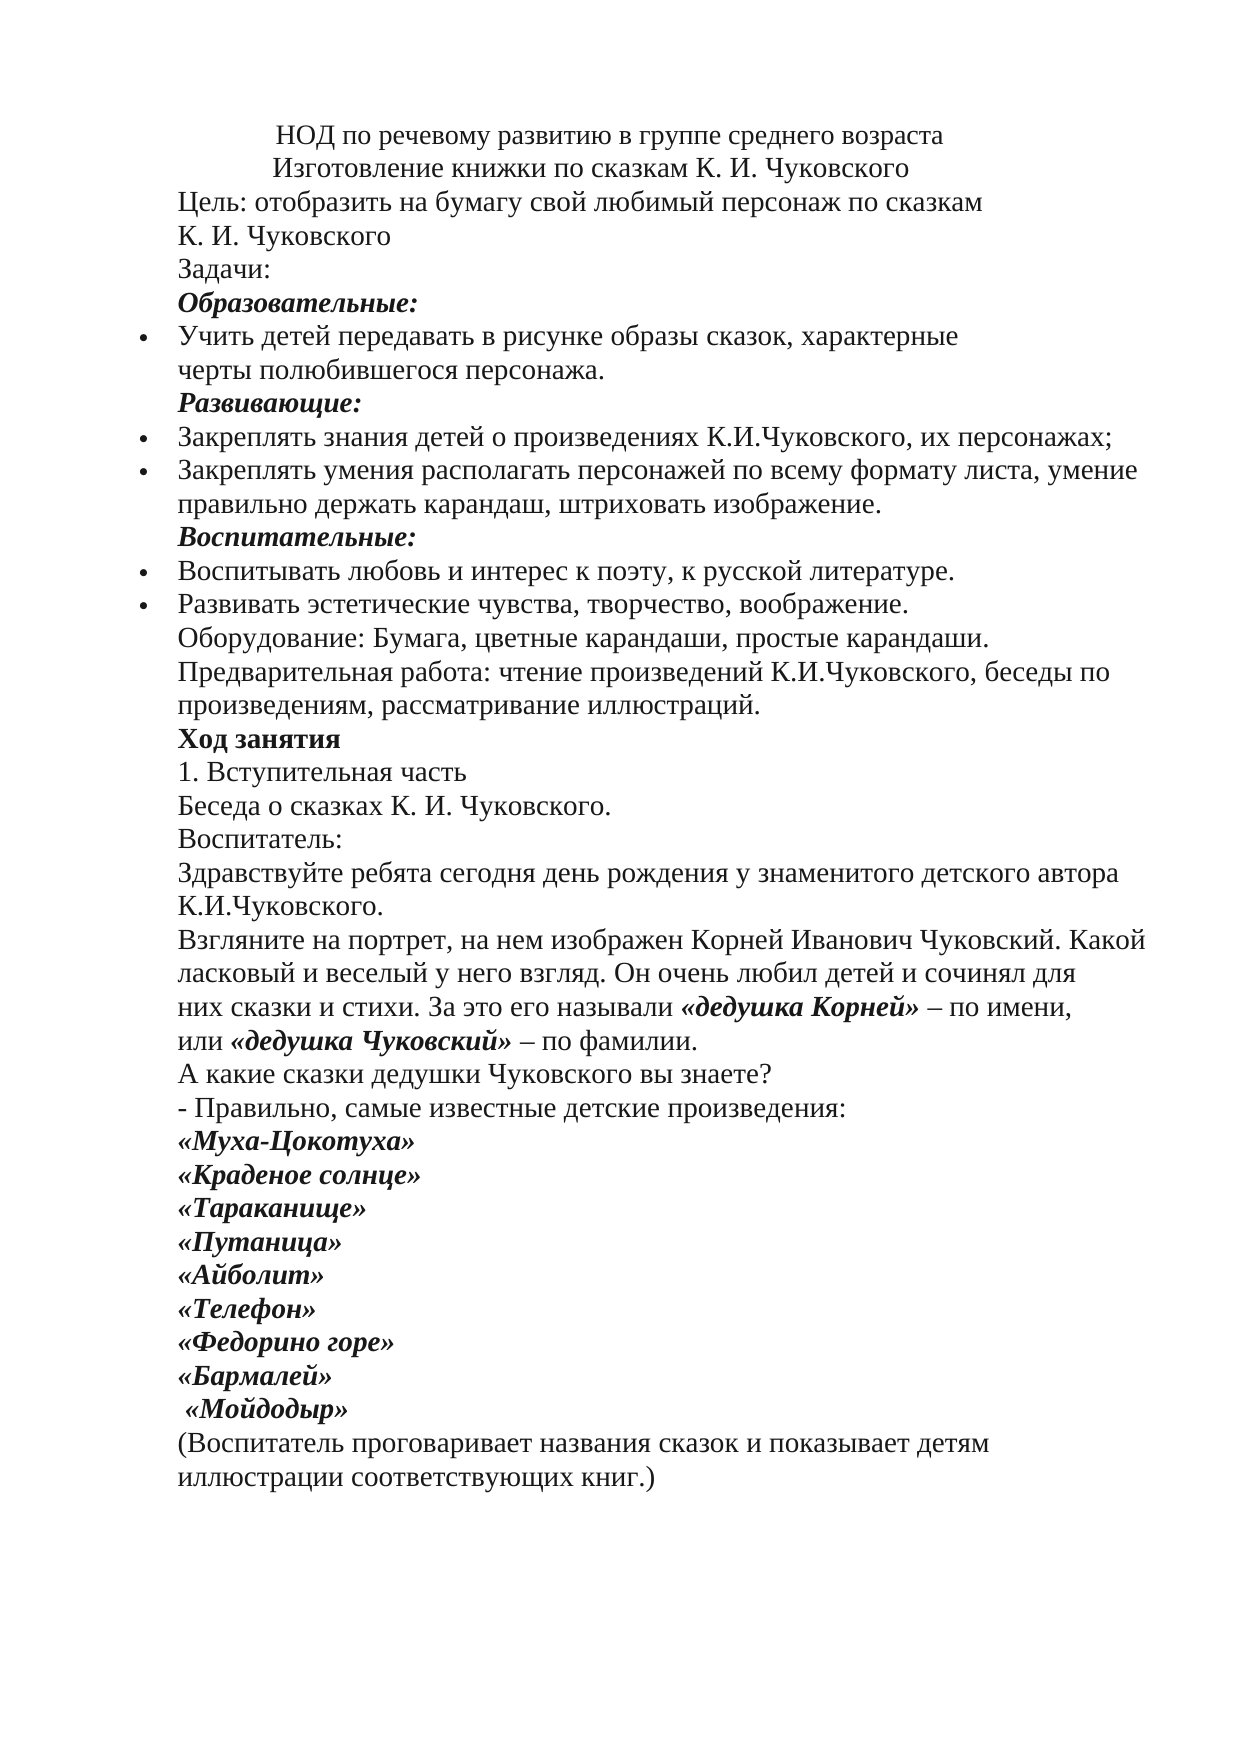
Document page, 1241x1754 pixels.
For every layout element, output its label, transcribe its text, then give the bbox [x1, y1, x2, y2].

text «Мойдодыр» [177, 1392, 1152, 1425]
text «Айболит» [177, 1257, 1152, 1291]
text «Бармалей» [177, 1358, 1152, 1392]
text Оборудование: Бумага, цветные карандаши, простые карандаши. [177, 620, 1152, 654]
text «Краденое солнце» [177, 1157, 1152, 1190]
text К. И. Чуковского [177, 218, 1152, 251]
list Воспитывать любовь и интерес к поэту, к русской литературе. [140, 553, 1152, 587]
list Закреплять знания детей о произведениях К.И.Чуковского, их персонажах; [140, 419, 1152, 452]
text Изготовление книжки по сказкам К. И. Чуковского [177, 151, 1152, 184]
text Воспитательные: [177, 519, 1152, 553]
text «Федорино горе» [177, 1324, 1152, 1358]
list Закреплять умения располагать персонажей по всему формату листа, умение правильно держать карандаш, штриховать изображение. [140, 452, 1152, 519]
list Учить детей передавать в рисунке образы сказок, характерные черты полюбившегося персонажа. [140, 318, 1152, 385]
text Беседа о сказках К. И. Чуковского. [177, 788, 1152, 821]
text «Телефон» [177, 1291, 1152, 1324]
text - Правильно, самые известные детские произведения: [177, 1090, 1152, 1123]
text «Путаница» [177, 1224, 1152, 1257]
text НОД по речевому развитию в группе среднего возраста [177, 118, 1152, 151]
text 1. Вступительная часть [177, 754, 1152, 788]
text А какие сказки дедушки Чуковского вы знаете? [177, 1056, 1152, 1090]
text Цель: отобразить на бумагу свой любимый персонаж по сказкам [177, 184, 1152, 218]
list Развивать эстетические чувства, творчество, воображение. [140, 587, 1152, 620]
text (Воспитатель проговаривает названия сказок и показывает детям иллюстрации соответствующих книг.) [177, 1425, 1152, 1492]
text Здравствуйте ребята сегодня день рождения у знаменитого детского автора К.И.Чуковского. [177, 855, 1152, 922]
text Предварительная работа: чтение произведений К.И.Чуковского, беседы по произведениям, рассматривание иллюстраций. [177, 654, 1152, 721]
text «Муха-Цокотуха» [177, 1123, 1152, 1157]
text Развивающие: [177, 385, 1152, 419]
text Образовательные: [177, 285, 1152, 318]
text Задачи: [177, 251, 1152, 285]
text Воспитатель: [177, 821, 1152, 855]
text Ход занятия [177, 721, 1152, 754]
text «Тараканище» [177, 1190, 1152, 1224]
text Взгляните на портрет, на нем изображен Корней Иванович Чуковский. Какой ласковый и веселый у него взгляд. Он очень любил детей и сочинял для них сказки и стихи. За это его называли «дедушка Корней» – по имени, или «дедушка Чуковский» – по фамилии. [177, 922, 1152, 1056]
